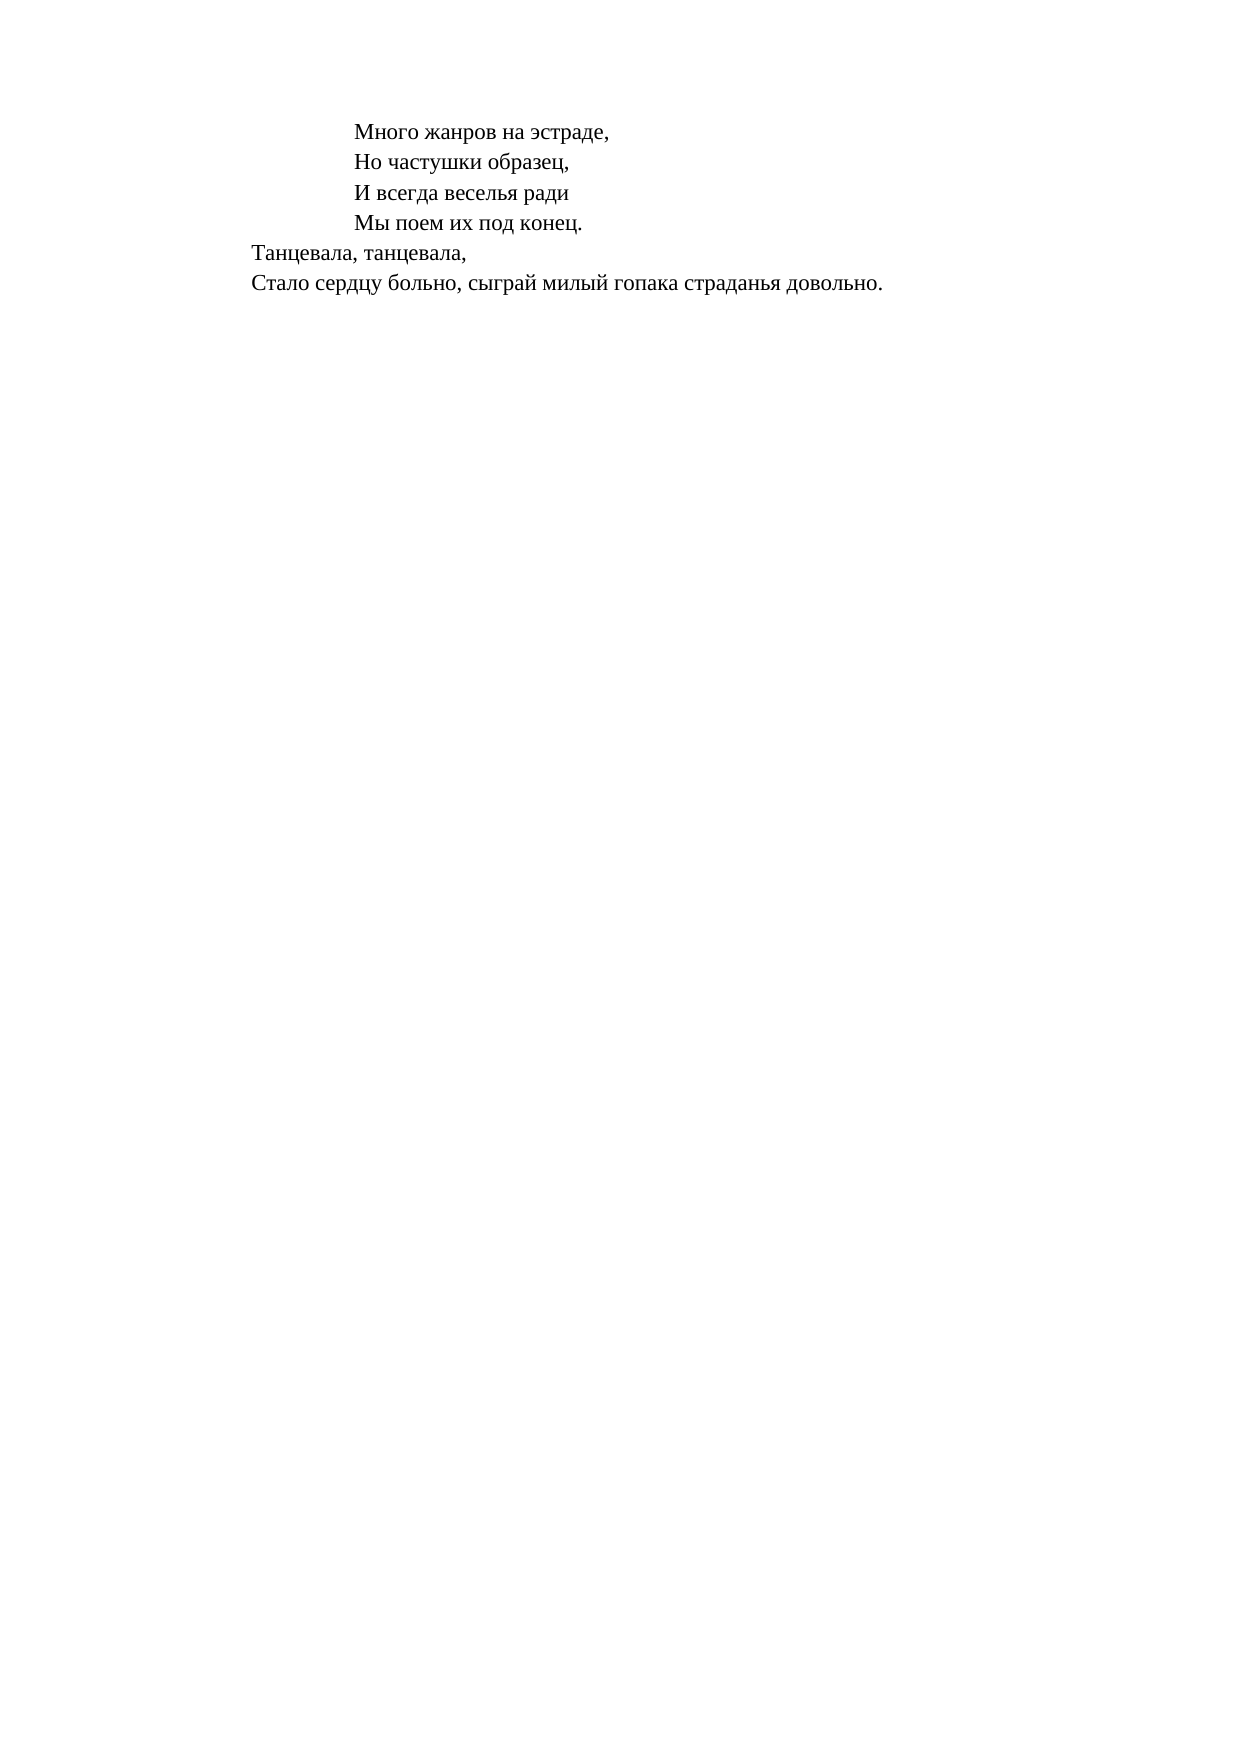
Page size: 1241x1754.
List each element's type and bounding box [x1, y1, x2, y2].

text [251, 118, 1152, 296]
